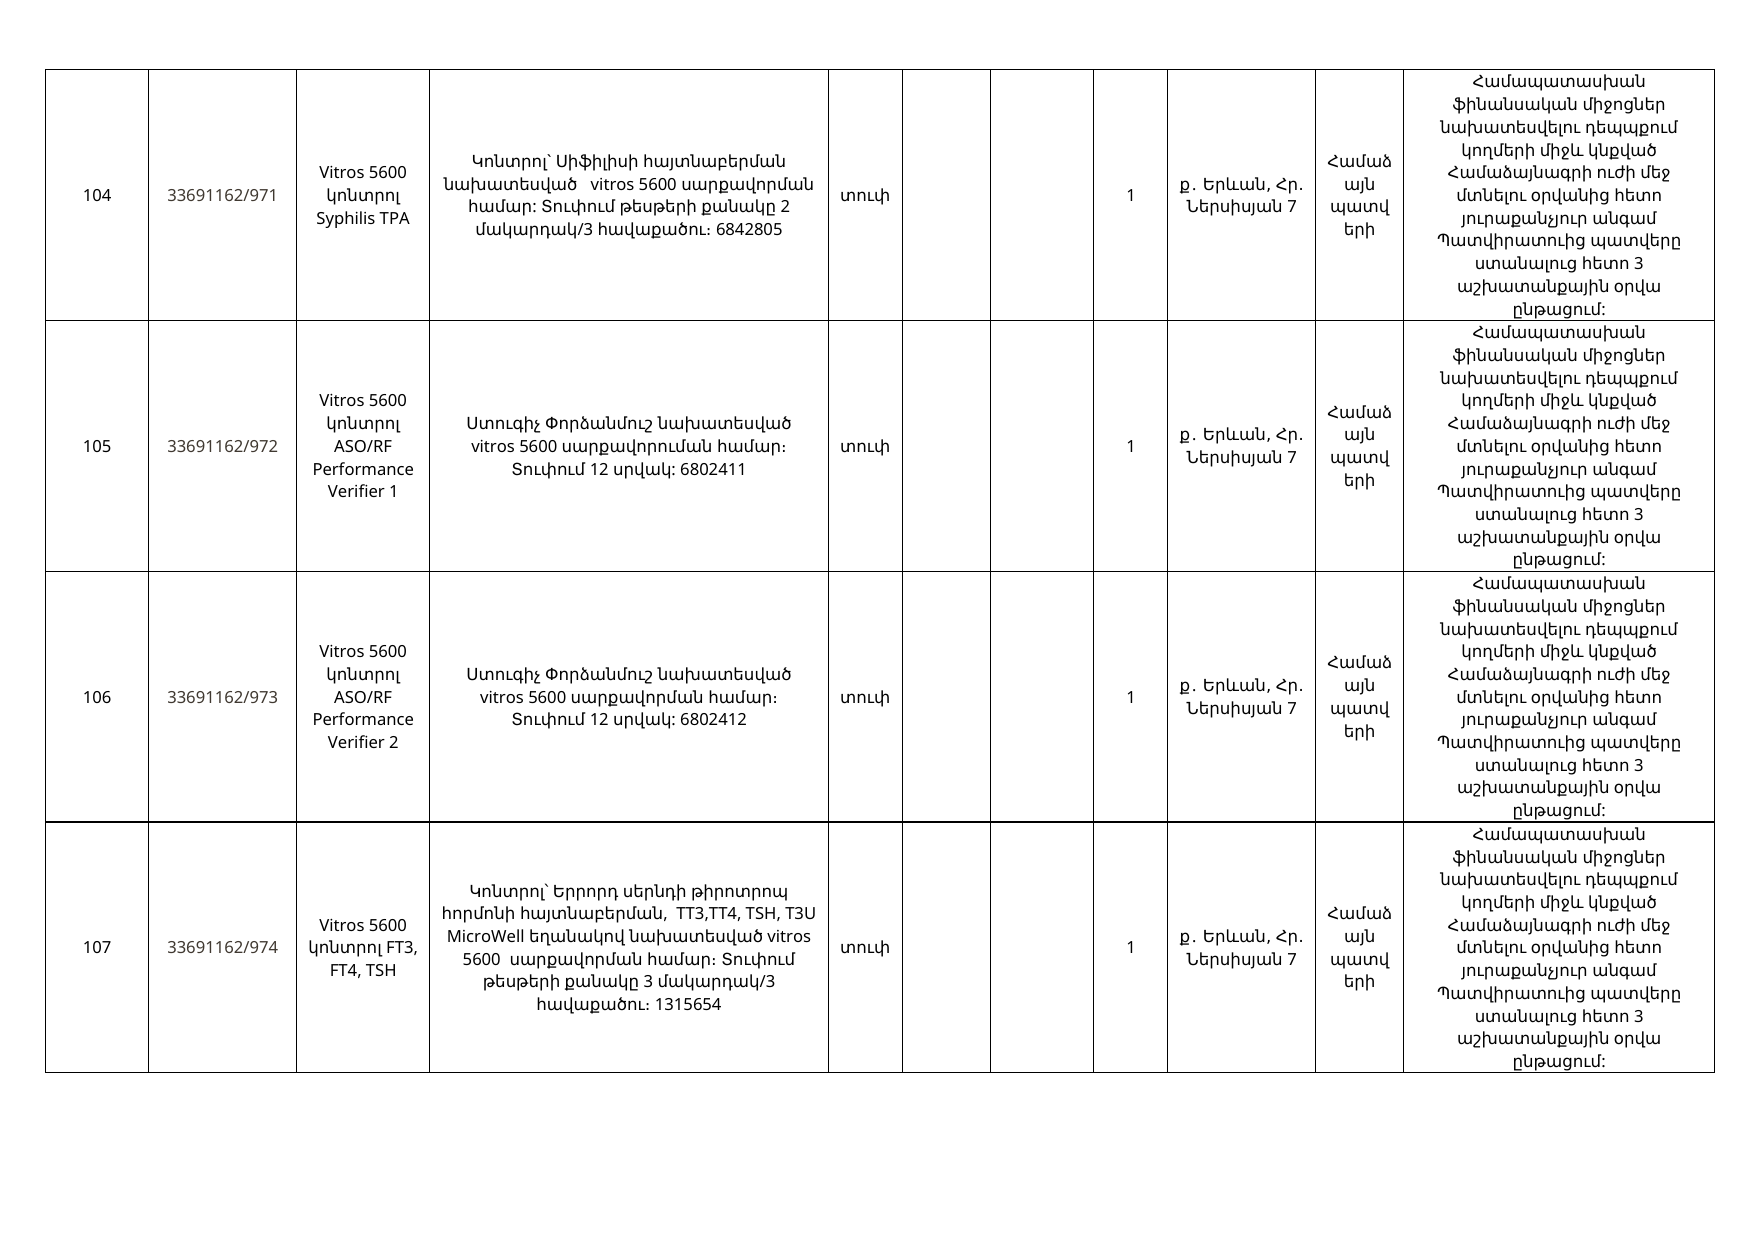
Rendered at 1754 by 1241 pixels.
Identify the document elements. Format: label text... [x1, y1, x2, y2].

table_cell 104 [46, 70, 148, 320]
table_cell [903, 823, 990, 1072]
table_cell Vitros 5600 կոնտրոլ ASO/RF Performance Verifier 2 [297, 572, 429, 821]
table_cell Համաձայն պատվերի [1316, 572, 1403, 821]
table_cell 107 [46, 823, 148, 1072]
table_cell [1404, 70, 1714, 320]
table_cell Համաձայն պատվերի [1316, 70, 1403, 320]
table_cell Համաձայն պատվերի [1316, 823, 1403, 1072]
table_cell 33691162/973 [149, 572, 296, 821]
table_cell 33691162/971 [149, 70, 296, 320]
table_cell [991, 572, 1093, 821]
table_cell Vitros 5600 կոնտրոլ FT3, FT4, TSH [297, 823, 429, 1072]
table_cell Կոնտրոլ` Սիֆիլիսի հայտնաբերման նախատեսված vitros 5600 սարքավորման համար: Տուփում թեսթերի քանակը 2 մակարդակ/3 հավաքածու։ 6842805 [430, 70, 828, 320]
table_cell տուփ [829, 572, 902, 821]
table_cell 1 [1094, 823, 1167, 1072]
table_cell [1404, 823, 1714, 1072]
table_cell [991, 823, 1093, 1072]
table_cell Ստուգիչ Փորձանմուշ նախատեսված vitros 5600 սարքավորուման համար։ Տուփում 12 սրվակ: 6802411 [430, 321, 828, 571]
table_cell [1168, 823, 1315, 1072]
table_cell Համաձայն պատվերի [1316, 321, 1403, 571]
table_cell 33691162/972 [149, 321, 296, 571]
table_cell Vitros 5600 կոնտրոլ Syphilis TPA [297, 70, 429, 320]
table_cell [991, 321, 1093, 571]
table_cell Ստուգիչ Փորձանմուշ նախատեսված vitros 5600 սարքավորման համար։ Տուփում 12 սրվակ: 6802412 [430, 572, 828, 821]
table_cell ք․ Երևան, Հր․ Ներսիսյան 7 [1168, 321, 1315, 571]
table_cell տուփ [829, 70, 902, 320]
table_cell ք․ Երևան, Հր․ Ներսիսյան 7 [1168, 572, 1315, 821]
table_cell 1 [1094, 70, 1167, 320]
table_cell 105 [46, 321, 148, 571]
table_cell [903, 70, 990, 320]
table_cell [991, 70, 1093, 320]
table_cell տուփ [829, 823, 902, 1072]
table_cell տուփ [829, 321, 902, 571]
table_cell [1168, 70, 1315, 320]
table_cell 106 [46, 572, 148, 821]
table_cell 1 [1094, 572, 1167, 821]
table_cell 1 [1094, 321, 1167, 571]
table_cell [903, 572, 990, 821]
table_cell [903, 321, 990, 571]
table_cell Կոնտրոլ՝ Երրորդ սերնդի թիրոտրոպ հորմոնի հայտնաբերման, TT3,TT4, TSH, T3U MicroWell եղանակով նախատեսված vitros 5600 սարքավորման համար։ Տուփում թեսթերի քանակը 3 մակարդակ/3 հավաքածու։ 1315654 [430, 823, 828, 1072]
table_cell 33691162/974 [149, 823, 296, 1072]
table_cell Vitros 5600 կոնտրոլ ASO/RF Performance Verifier 1 [297, 321, 429, 571]
